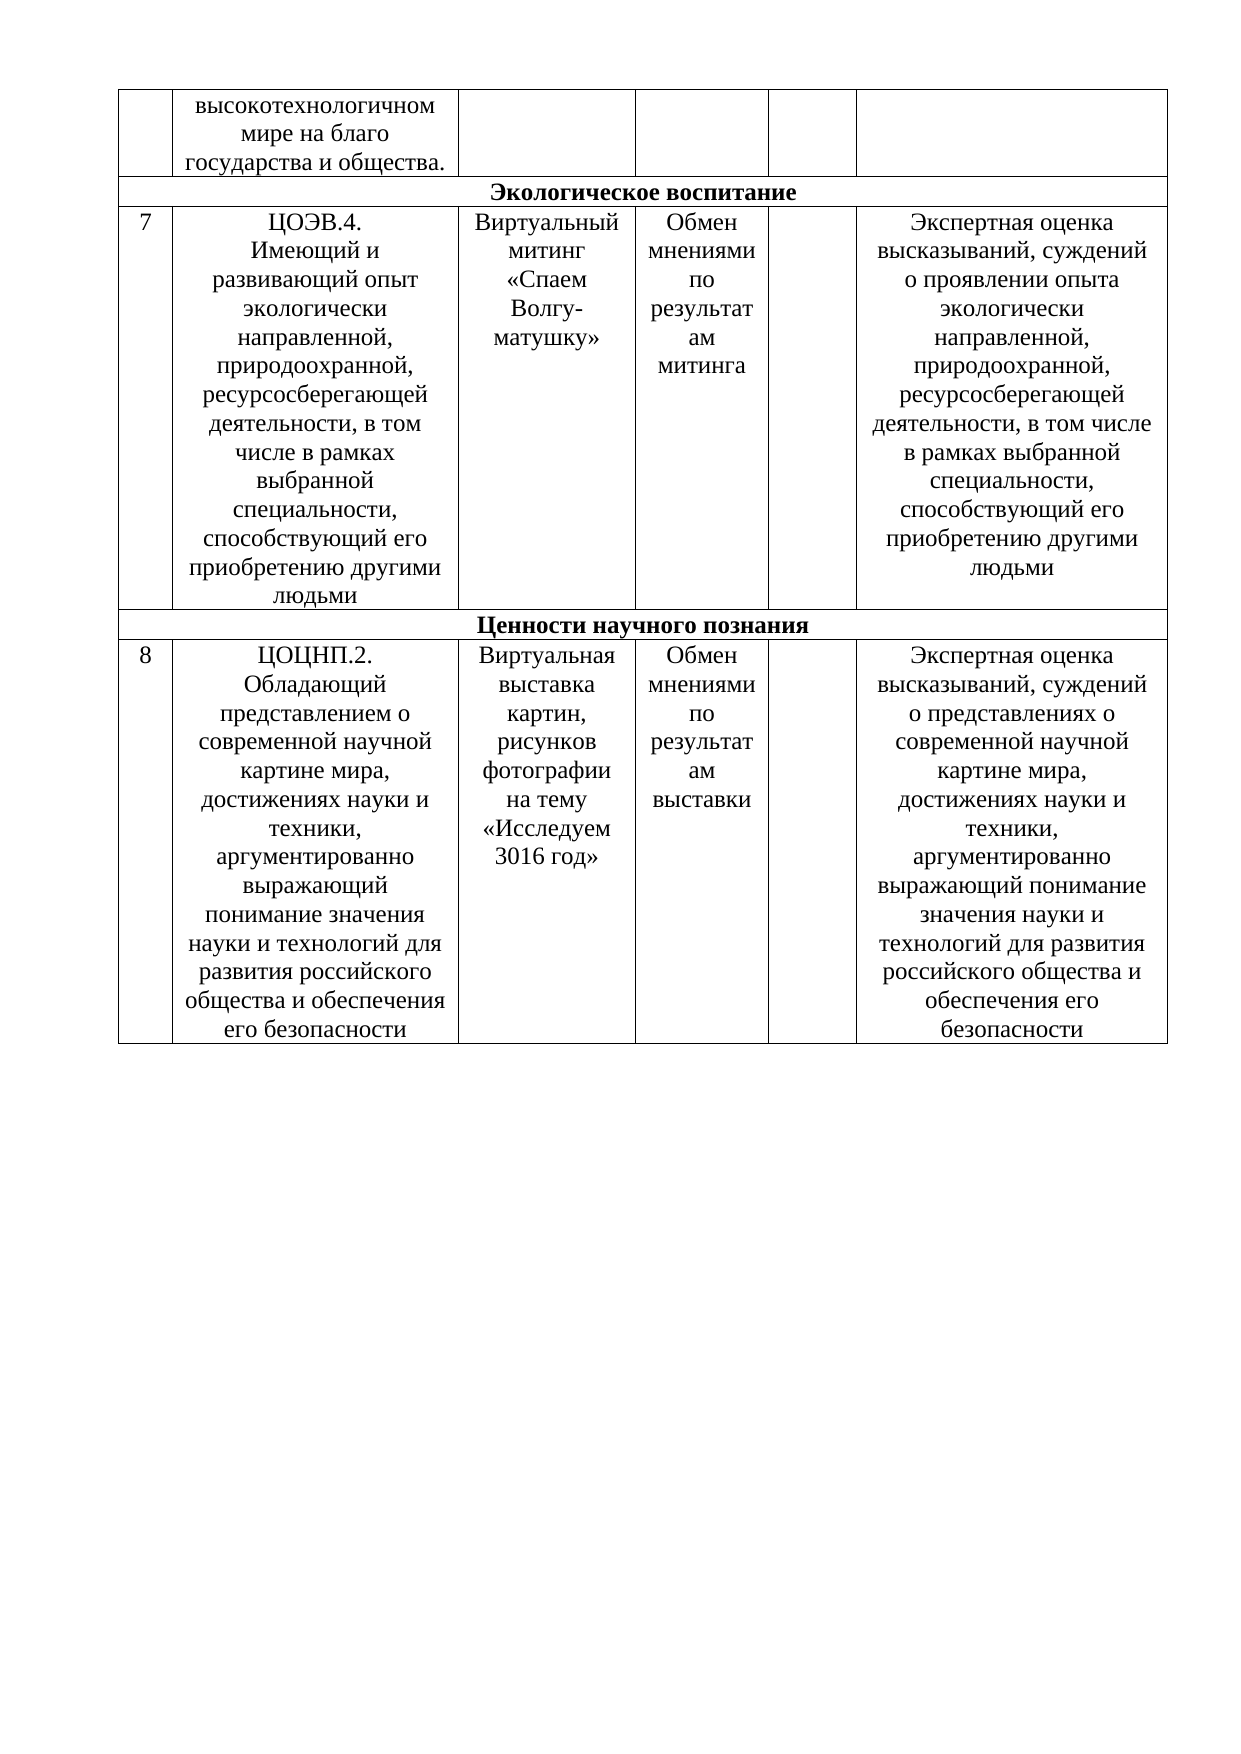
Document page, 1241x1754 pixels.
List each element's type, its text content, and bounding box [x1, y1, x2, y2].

table_cell Обмен мнениями по результатам выставки [636, 640, 768, 1043]
table_cell Виртуальная выставка картин, рисунков фотографии на тему «Исследуем 3016 год» [459, 640, 635, 1043]
table_cell ЦОЭВ.4. Имеющий и развивающий опыт экологически направленной, природоохранной, ресурсосберегающей деятельности, в том числе в рамках выбранной специальности, способствующий его приобретению другими людьми [173, 207, 458, 609]
table_cell Обмен мнениями по результатам митинга [636, 207, 768, 609]
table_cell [857, 90, 1167, 176]
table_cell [636, 90, 768, 176]
table_cell Ценности научного познания [119, 610, 1167, 639]
table_cell Экологическое воспитание [119, 177, 1167, 206]
table_cell 6 [119, 90, 172, 176]
table_cell ЦОЦНП.2. Обладающий представлением о современной научной картине мира, достижениях науки и техники, аргументированно выражающий понимание значения науки и технологий для развития российского общества и обеспечения его безопасности [173, 640, 458, 1043]
table_cell Экспертная оценка высказываний, суждений о представлениях о современной научной картине мира, достижениях науки и техники, аргументированно выражающий понимание значения науки и технологий для развития российского общества и обеспечения его безопасности [857, 640, 1167, 1043]
table_cell Виртуальный митинг «Спаем Волгу-матушку» [459, 207, 635, 609]
table_cell 7 [119, 207, 172, 609]
table_cell [769, 90, 856, 176]
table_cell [173, 90, 458, 176]
table_cell Экспертная оценка высказываний, суждений о проявлении опыта экологически направленной, природоохранной, ресурсосберегающей деятельности, в том числе в рамках выбранной специальности, способствующий его приобретению другими людьми [857, 207, 1167, 609]
table_cell [769, 207, 856, 609]
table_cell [459, 90, 635, 176]
table_cell 8 [119, 640, 172, 1043]
table_cell [769, 640, 856, 1043]
